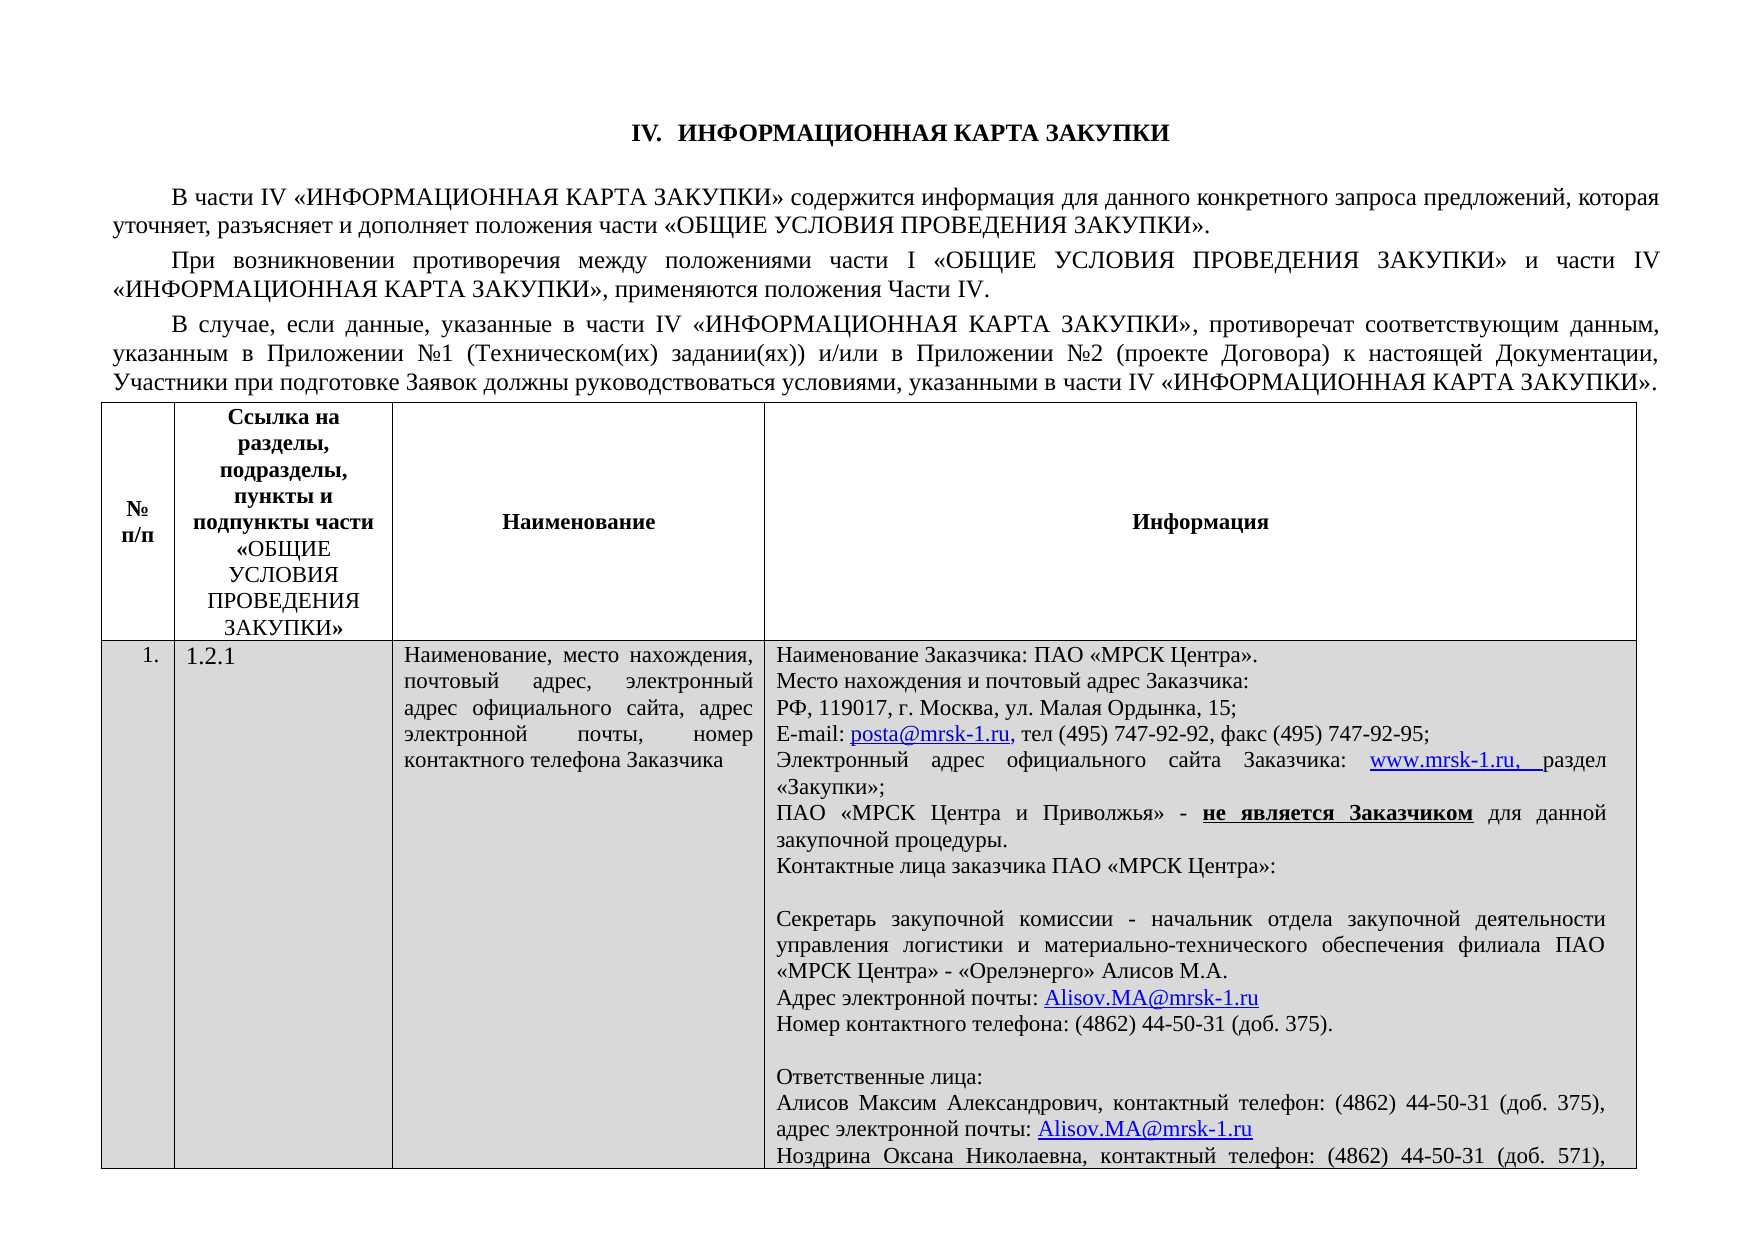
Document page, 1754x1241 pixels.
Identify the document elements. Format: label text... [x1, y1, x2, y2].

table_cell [393, 641, 764, 1168]
table_header Ссылка на разделы, подразделы, пункты и подпункты части «ОБЩИЕ УСЛОВИЯ ПРОВЕДЕНИЯ ЗАКУПКИ» [175, 403, 392, 640]
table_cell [765, 641, 1636, 1168]
table_header № п/п [102, 403, 174, 640]
table_header Наименование [393, 403, 764, 640]
text В случае, если данные, указанные в части IV «ИНФОРМАЦИОННАЯ КАРТА ЗАКУПКИ», противоречат соответствующим данным, указанным в Приложении №1 (Техническом(их) задании(ях)) и/или в Приложении №2 (проекте Договора) к настоящей Документации, Участники при подготовке Заявок должны руководствоваться условиями, указанными в части IV «ИНФОРМАЦИОННАЯ КАРТА ЗАКУПКИ». [112, 309, 1660, 396]
text При возникновении противоречия между положениями части I «ОБЩИЕ УСЛОВИЯ ПРОВЕДЕНИЯ ЗАКУПКИ» и части IV «ИНФОРМАЦИОННАЯ КАРТА ЗАКУПКИ», применяются положения Части IV. [112, 246, 1660, 303]
table_cell 1.2.1 [175, 641, 392, 1168]
text В части IV «ИНФОРМАЦИОННАЯ КАРТА ЗАКУПКИ» содержится информация для данного конкретного запроса предложений, которая уточняет, разъясняет и дополняет положения части «ОБЩИЕ УСЛОВИЯ ПРОВЕДЕНИЯ ЗАКУПКИ». [112, 182, 1660, 239]
table_header Информация [765, 403, 1636, 640]
table_cell [102, 641, 174, 1168]
subtitle ИНФОРМАЦИОННАЯ КАРТА ЗАКУПКИ [112, 118, 1660, 147]
